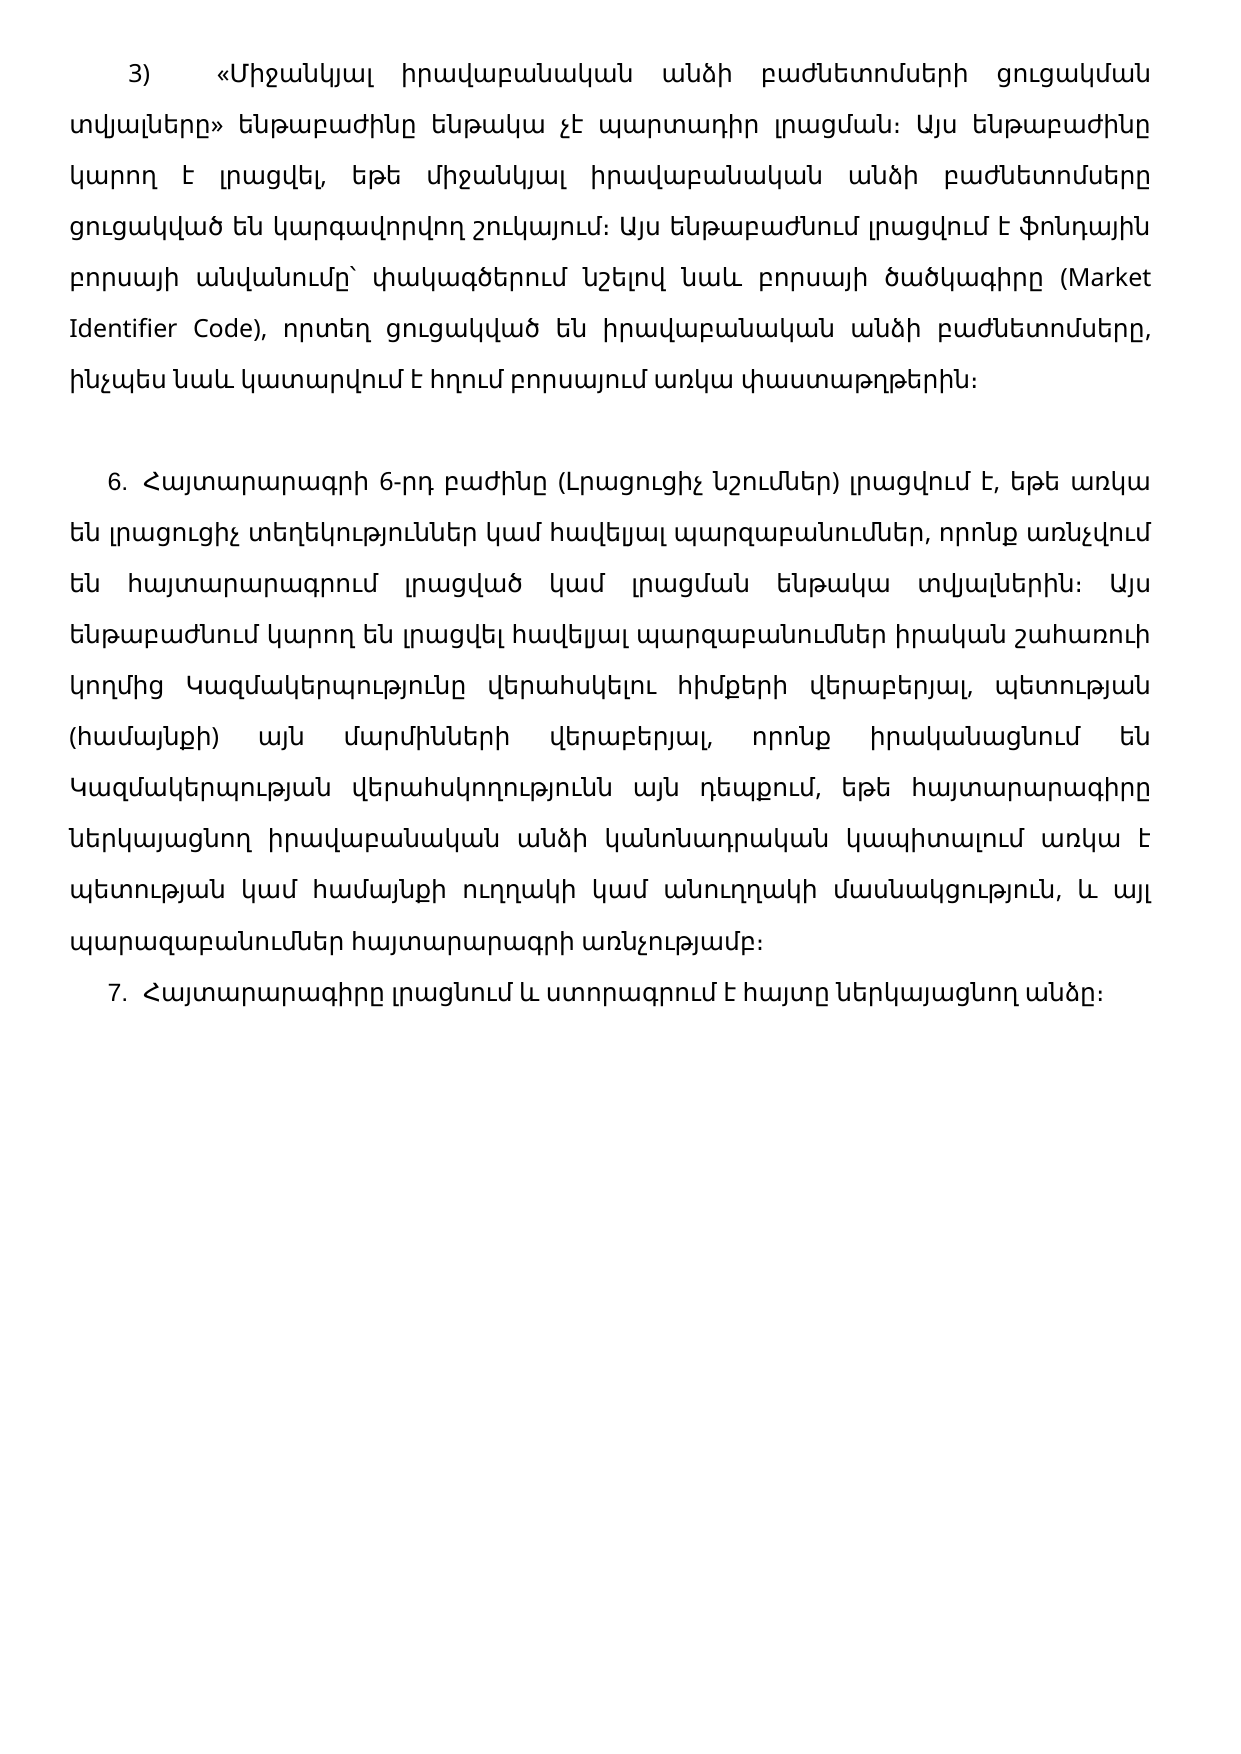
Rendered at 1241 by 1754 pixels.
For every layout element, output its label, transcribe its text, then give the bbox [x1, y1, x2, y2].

list Հայտարարագիրը լրացնում և ստորագրում է հայտը ներկայացնող անձը։ [69, 974, 1152, 1008]
list Հայտարարագրի 6-րդ բաժինը (Լրացուցիչ նշումներ) լրացվում է, եթե առկա են լրացուցիչ տեղեկություններ կամ հավելյալ պարզաբանումներ, որոնք առնչվում են հայտարարագրում լրացված կամ լրացման ենթակա տվյալներին։ Այս ենթաբաժնում կարող են լրացվել հավելյալ պարզաբանումներ իրական շահառուի կողմից Կազմակերպությունը վերահսկելու հիմքերի վերաբերյալ, պետության (համայնքի) այն մարմինների վերաբերյալ, որոնք իրականացնում են Կազմակերպության վերահսկողությունն այն դեպքում, եթե հայտարարագիրը ներկայացնող իրավաբանական անձի կանոնադրական կապիտալում առկա է պետության կամ համայնքի ուղղակի կամ անուղղակի մասնակցություն, և այլ պարազաբանումներ հայտարարագրի առնչությամբ։ [69, 464, 1152, 957]
list «Միջանկյալ իրավաբանական անձի բաժնետոմսերի ցուցակման տվյալները» ենթաբաժինը ենթակա չէ պարտադիր լրացման։ Այս ենթաբաժինը կարող է լրացվել, եթե միջանկյալ իրավաբանական անձի բաժնետոմսերը ցուցակված են կարգավորվող շուկայում։ Այս ենթաբաժնում լրացվում է ֆոնդային բորսայի անվանումը՝ փակագծերում նշելով նաև բորսայի ծածկագիրը (Market Identifier Code), որտեղ ցուցակված են իրավաբանական անձի բաժնետոմսերը, ինչպես նաև կատարվում է հղում բորսայում առկա փաստաթղթերին։ [69, 56, 1152, 396]
